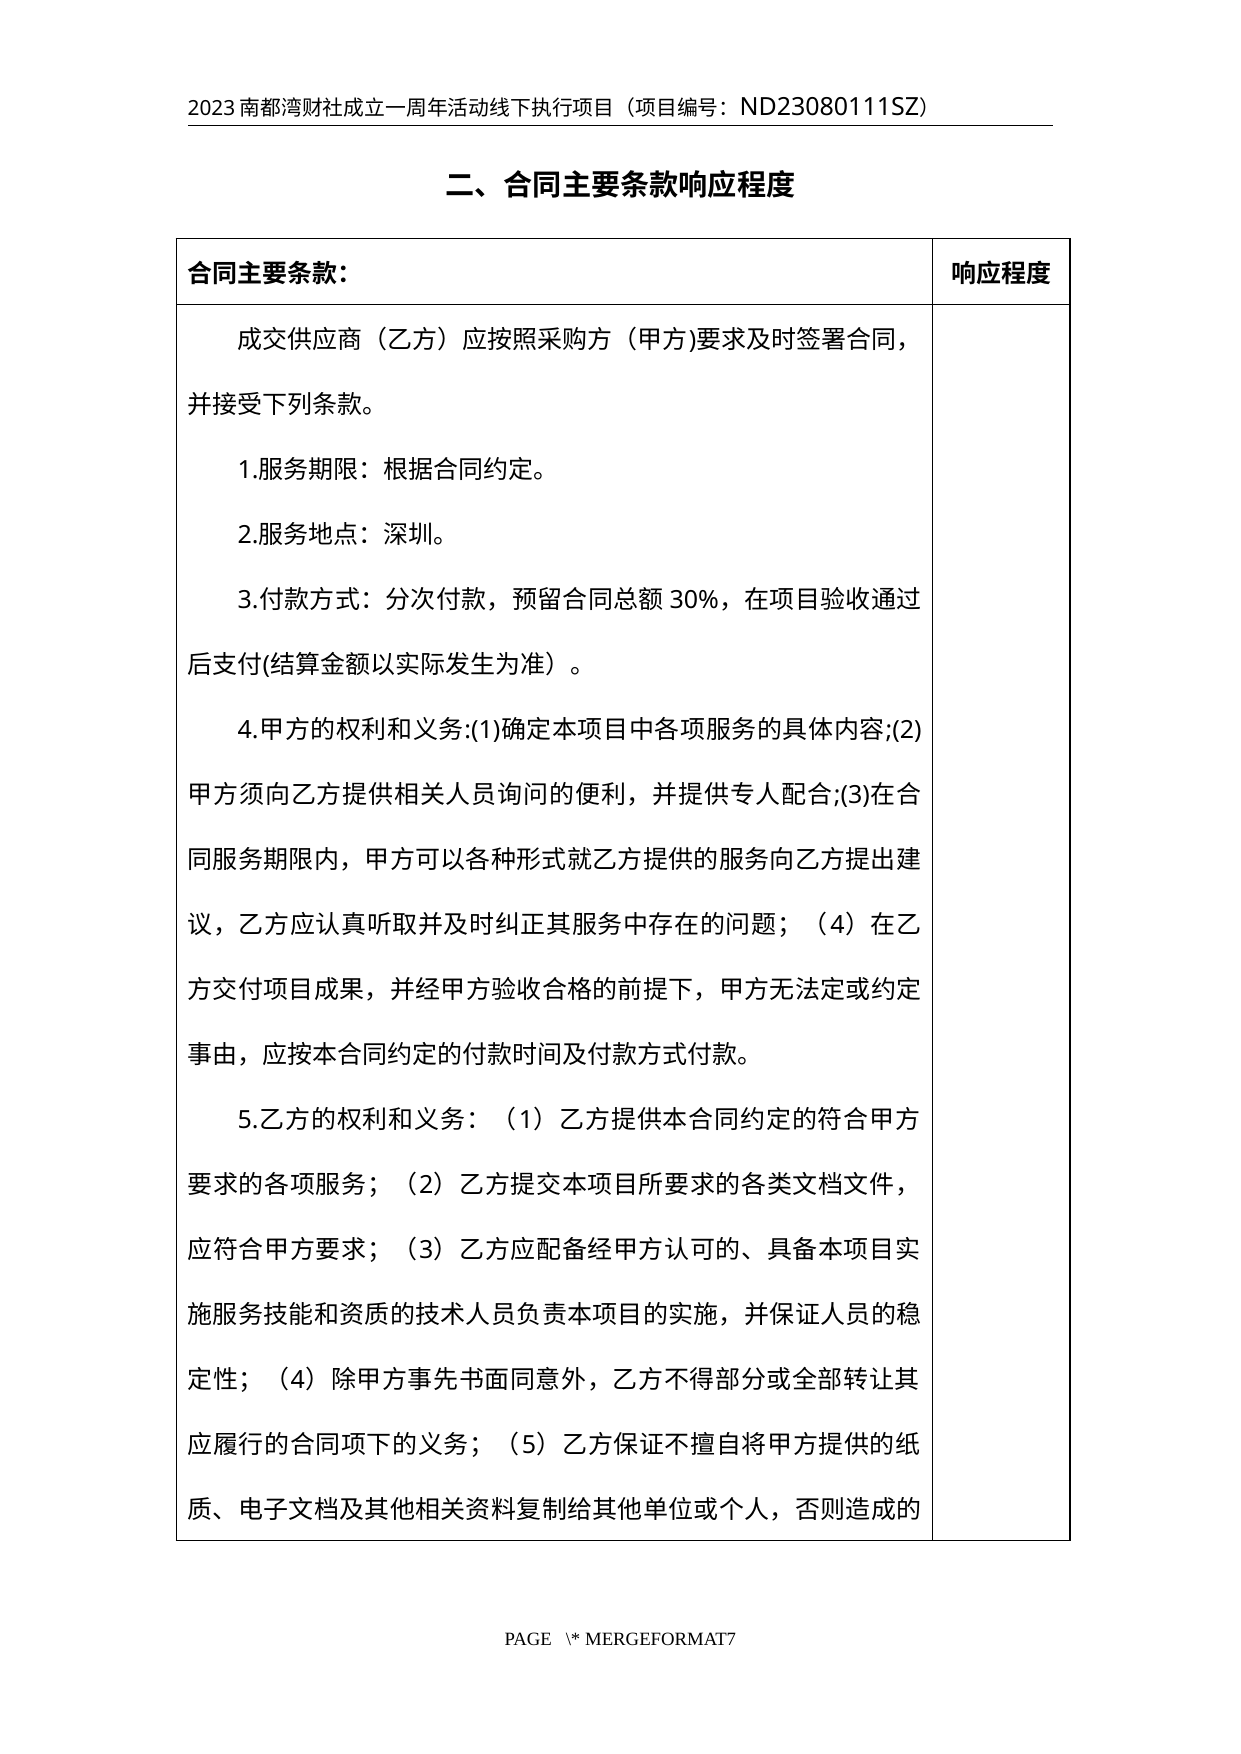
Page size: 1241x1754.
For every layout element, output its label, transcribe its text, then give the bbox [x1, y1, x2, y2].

title 二、合同主要条款响应程度 [187, 162, 1053, 204]
table_cell [933, 305, 1069, 1540]
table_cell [177, 305, 932, 1540]
table_header 响应程度 [933, 239, 1069, 304]
table_header 合同主要条款： [177, 239, 932, 304]
